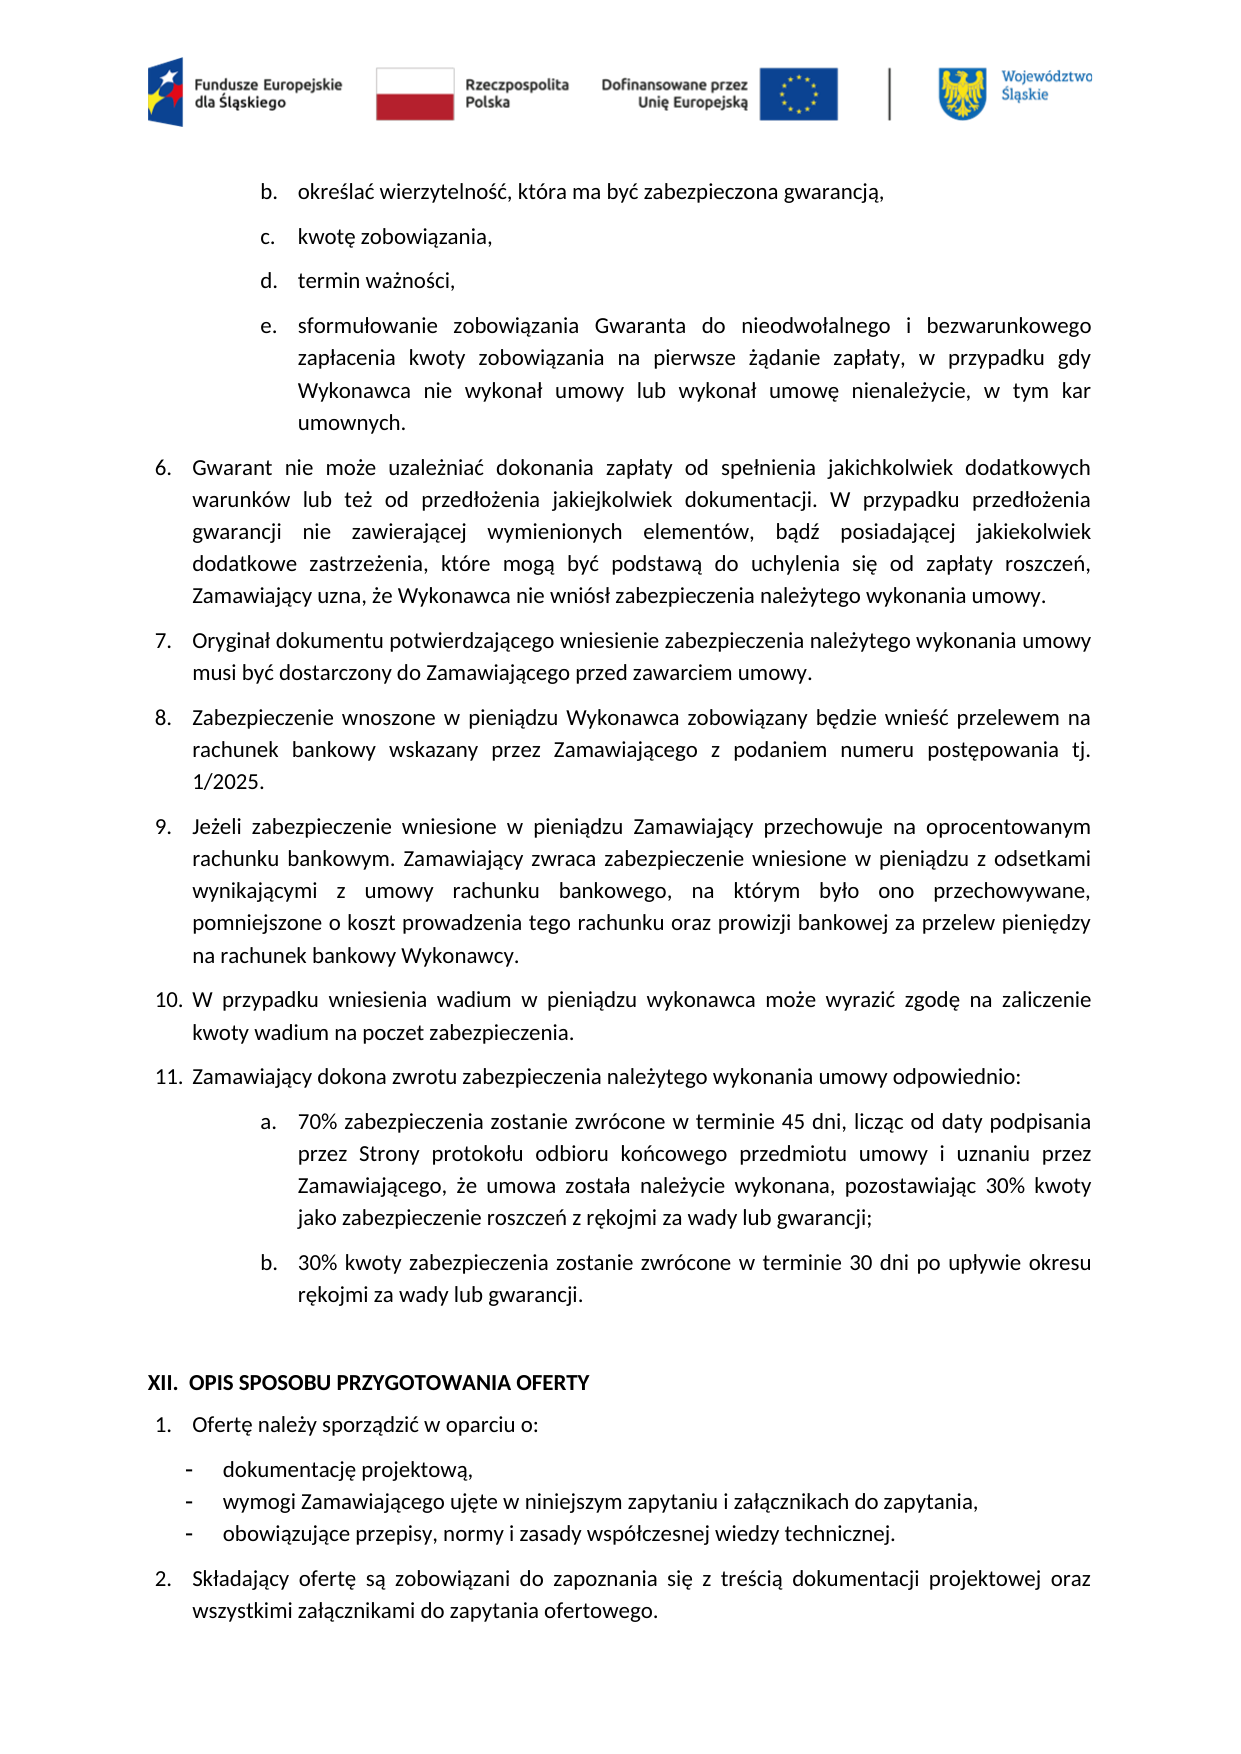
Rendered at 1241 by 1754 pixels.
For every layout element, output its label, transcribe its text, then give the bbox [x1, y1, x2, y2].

picture [148, 57, 1093, 127]
list sformułowanie zobowiązania Gwaranta do nieodwołalnego i bezwarunkowego zapłacenia kwoty zobowiązania na pierwsze żądanie zapłaty, w przypadku gdy Wykonawca nie wykonał umowy lub wykonał umowę nienależycie, w tym kar umownych. [260, 311, 1093, 436]
list Oryginał dokumentu potwierdzającego wniesienie zabezpieczenia należytego wykonania umowy musi być dostarczony do Zamawiającego przed zawarciem umowy. [154, 626, 1093, 686]
list 70% zabezpieczenia zostanie zwrócone w terminie 45 dni, licząc od daty podpisania przez Strony protokołu odbioru końcowego przedmiotu umowy i uznaniu przez Zamawiającego, że umowa została należycie wykonana, pozostawiając 30% kwoty jako zabezpieczenie roszczeń z rękojmi za wady lub gwarancji; [260, 1107, 1093, 1232]
list dokumentację projektową, [185, 1455, 1093, 1483]
list obowiązujące przepisy, normy i zasady współczesnej wiedzy technicznej. [185, 1519, 1093, 1548]
list kwotę zobowiązania, [260, 222, 1093, 250]
list określać wierzytelność, która ma być zabezpieczona gwarancją, [260, 177, 1093, 205]
list wymogi Zamawiającego ujęte w niniejszym zapytaniu i załącznikach do zapytania, [185, 1487, 1093, 1515]
list W przypadku wniesienia wadium w pieniądzu wykonawca może wyrazić zgodę na zaliczenie kwoty wadium na poczet zabezpieczenia. [154, 985, 1093, 1046]
list Jeżeli zabezpieczenie wniesione w pieniądzu Zamawiający przechowuje na oprocentowanym rachunku bankowym. Zamawiający zwraca zabezpieczenie wniesione w pieniądzu z odsetkami wynikającymi z umowy rachunku bankowego, na którym było ono przechowywane, pomniejszone o koszt prowadzenia tego rachunku oraz prowizji bankowej za przelew pieniędzy na rachunek bankowy Wykonawcy. [154, 812, 1093, 969]
list Gwarant nie może uzależniać dokonania zapłaty od spełnienia jakichkolwiek dodatkowych warunków lub też od przedłożenia jakiejkolwiek dokumentacji. W przypadku przedłożenia gwarancji nie zawierającej wymienionych elementów, bądź posiadającej jakiekolwiek dodatkowe zastrzeżenia, które mogą być podstawą do uchylenia się od zapłaty roszczeń, Zamawiający uzna, że Wykonawca nie wniósł zabezpieczenia należytego wykonania umowy. [154, 453, 1093, 609]
list Składający ofertę są zobowiązani do zapoznania się z treścią dokumentacji projektowej oraz wszystkimi załącznikami do zapytania ofertowego. [154, 1564, 1093, 1624]
list termin ważności, [260, 267, 1093, 295]
list Zabezpieczenie wnoszone w pieniądzu Wykonawca zobowiązany będzie wnieść przelewem na rachunek bankowy wskazany przez Zamawiającego z podaniem numeru postępowania tj. 1/2025. [154, 703, 1093, 795]
text XII. OPIS SPOSOBU PRZYGOTOWANIA OFERTY [148, 1368, 1093, 1396]
list 30% kwoty zabezpieczenia zostanie zwrócone w terminie 30 dni po upływie okresu rękojmi za wady lub gwarancji. [260, 1248, 1093, 1308]
list Ofertę należy sporządzić w oparciu o: [154, 1411, 1093, 1438]
list Zamawiający dokona zwrotu zabezpieczenia należytego wykonania umowy odpowiednio: [154, 1062, 1093, 1090]
